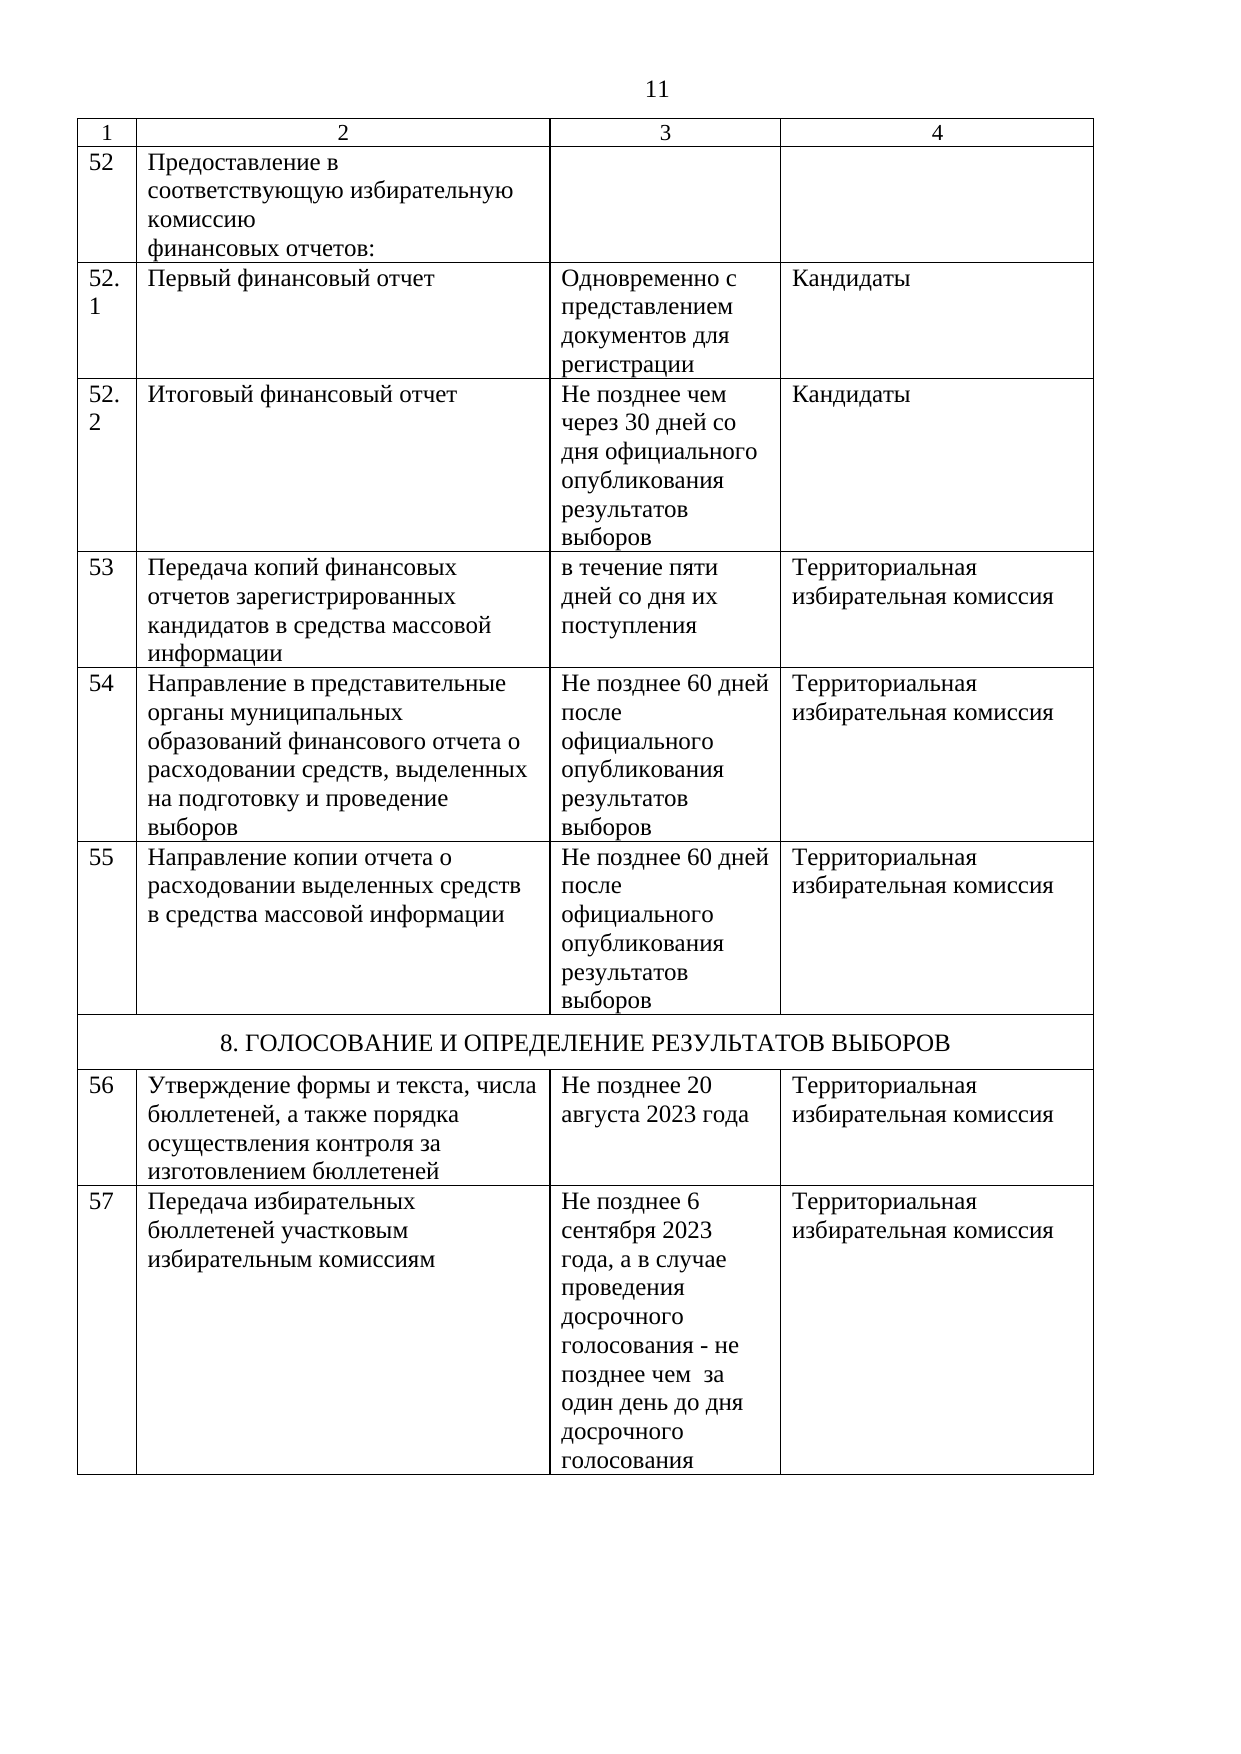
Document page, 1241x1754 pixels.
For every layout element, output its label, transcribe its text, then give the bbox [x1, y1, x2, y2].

table_cell 54 [78, 668, 136, 841]
table_cell Территориальная избирательная комиссия [781, 1186, 1093, 1474]
table_cell [781, 147, 1093, 262]
table_cell Направление копии отчета о расходовании выделенных средств в средства массовой информации [137, 842, 549, 1014]
table_cell Итоговый финансовый отчет [137, 379, 549, 551]
table_cell [551, 147, 780, 262]
table_cell Территориальная избирательная комиссия [781, 842, 1093, 1014]
table_cell Кандидаты [781, 379, 1093, 551]
table_header 2 [137, 119, 549, 146]
table_cell Утверждение формы и текста, числа бюллетеней, а также порядка осуществления контроля за изготовлением бюллетеней [137, 1070, 549, 1185]
table_cell 55 [78, 842, 136, 1014]
table_cell Территориальная избирательная комиссия [781, 1070, 1093, 1185]
table_cell 8. ГОЛОСОВАНИЕ И ОПРЕДЕЛЕНИЕ РЕЗУЛЬТАТОВ ВЫБОРОВ [78, 1015, 1093, 1069]
table_cell 56 [78, 1070, 136, 1185]
table_cell Не позднее 6 сентября 2023 года, а в случае проведения досрочного голосования - не позднее чем за один день до дня досрочного голосования [551, 1186, 780, 1474]
table_cell 52.2 [78, 379, 136, 551]
table_cell Территориальная избирательная комиссия [781, 668, 1093, 841]
table_cell Территориальная избирательная комиссия [781, 552, 1093, 667]
table_cell Одновременно с представлением документов для регистрации [551, 263, 780, 378]
table_cell Не позднее 20 августа 2023 года [551, 1070, 780, 1185]
table_cell Передача копий финансовых отчетов зарегистрированных кандидатов в средства массовой информации [137, 552, 549, 667]
table_cell Кандидаты [781, 263, 1093, 378]
table_cell Не позднее чем через 30 дней со дня официального опубликования результатов выборов [551, 379, 780, 551]
table_cell Передача избирательных бюллетеней участковым избирательным комиссиям [137, 1186, 549, 1474]
table_cell 52.1 [78, 263, 136, 378]
table_cell Не позднее 60 дней после официального опубликования результатов выборов [551, 668, 780, 841]
table_cell Не позднее 60 дней после официального опубликования результатов выборов [551, 842, 780, 1014]
table_cell в течение пяти дней со дня их поступления [551, 552, 780, 667]
table_cell 53 [78, 552, 136, 667]
table_cell Направление в представительные органы муниципальных образований финансового отчета о расходовании средств, выделенных на подготовку и проведение выборов [137, 668, 549, 841]
table_cell 57 [78, 1186, 136, 1474]
table_cell Предоставление в соответствующую избирательную комиссию финансовых отчетов: [137, 147, 549, 262]
table_cell Первый финансовый отчет [137, 263, 549, 378]
table_header 4 [781, 119, 1093, 146]
table_header 3 [551, 119, 780, 146]
table_cell 52 [78, 147, 136, 262]
table_header 1 [78, 119, 136, 146]
